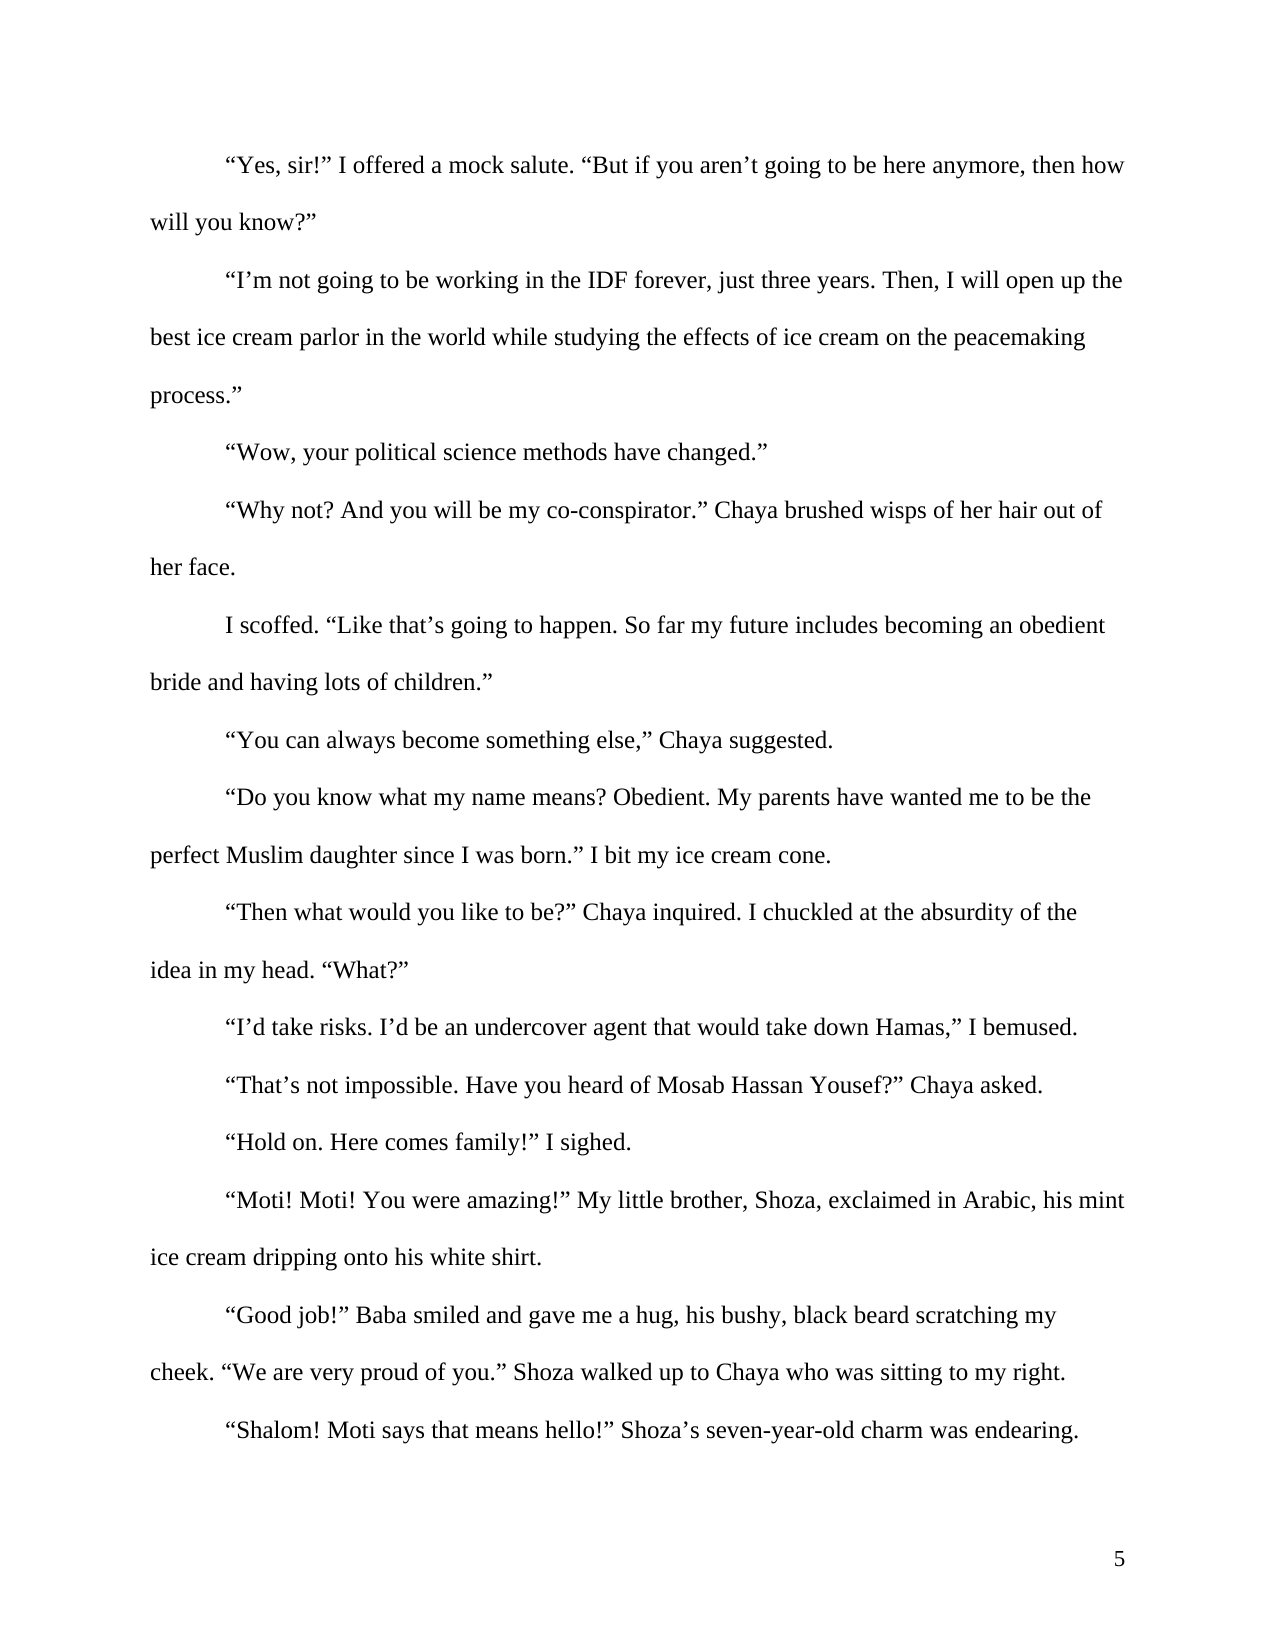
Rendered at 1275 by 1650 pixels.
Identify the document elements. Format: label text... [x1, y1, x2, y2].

text “I’d take risks. I’d be an undercover agent that would take down Hamas,” I bemused. [150, 1012, 1125, 1041]
text “Do you know what my name means? Obedient. My parents have wanted me to be the perfect Muslim daughter since I was born.” I bit my ice cream cone. [150, 782, 1125, 869]
text “Then what would you like to be?” Chaya inquired. I chuckled at the absurdity of the idea in my head. “What?” [150, 897, 1125, 984]
text “Shalom! Moti says that means hello!” Shoza’s seven-year-old charm was endearing. [150, 1415, 1125, 1444]
text I scoffed. “Like that’s going to happen. So far my future includes becoming an obedient bride and having lots of children.” [150, 610, 1125, 696]
text “I’m not going to be working in the IDF forever, just three years. Then, I will open up the best ice cream parlor in the world while studying the effects of ice cream on the peacemaking process.” [150, 265, 1125, 409]
text “Why not? And you will be my co-conspirator.” Chaya brushed wisps of her hair out of her face. [150, 495, 1125, 581]
text “Wow, your political science methods have changed.” [150, 437, 1125, 466]
text “Moti! Moti! You were amazing!” My little brother, Shoza, exclaimed in Arabic, his mint ice cream dripping onto his white shirt. [150, 1185, 1125, 1271]
text “Hold on. Here comes family!” I sighed. [150, 1127, 1125, 1156]
text “You can always become something else,” Chaya suggested. [150, 725, 1125, 754]
text “That’s not impossible. Have you heard of Mosab Hassan Yousef?” Chaya asked. [150, 1070, 1125, 1099]
text “Good job!” Baba smiled and gave me a hug, his bushy, black beard scratching my cheek. “We are very proud of you.” Shoza walked up to Chaya who was sitting to my right. [150, 1300, 1125, 1386]
text “Yes, sir!” I offered a mock salute. “But if you aren’t going to be here anymore, then how will you know?” [150, 150, 1125, 236]
